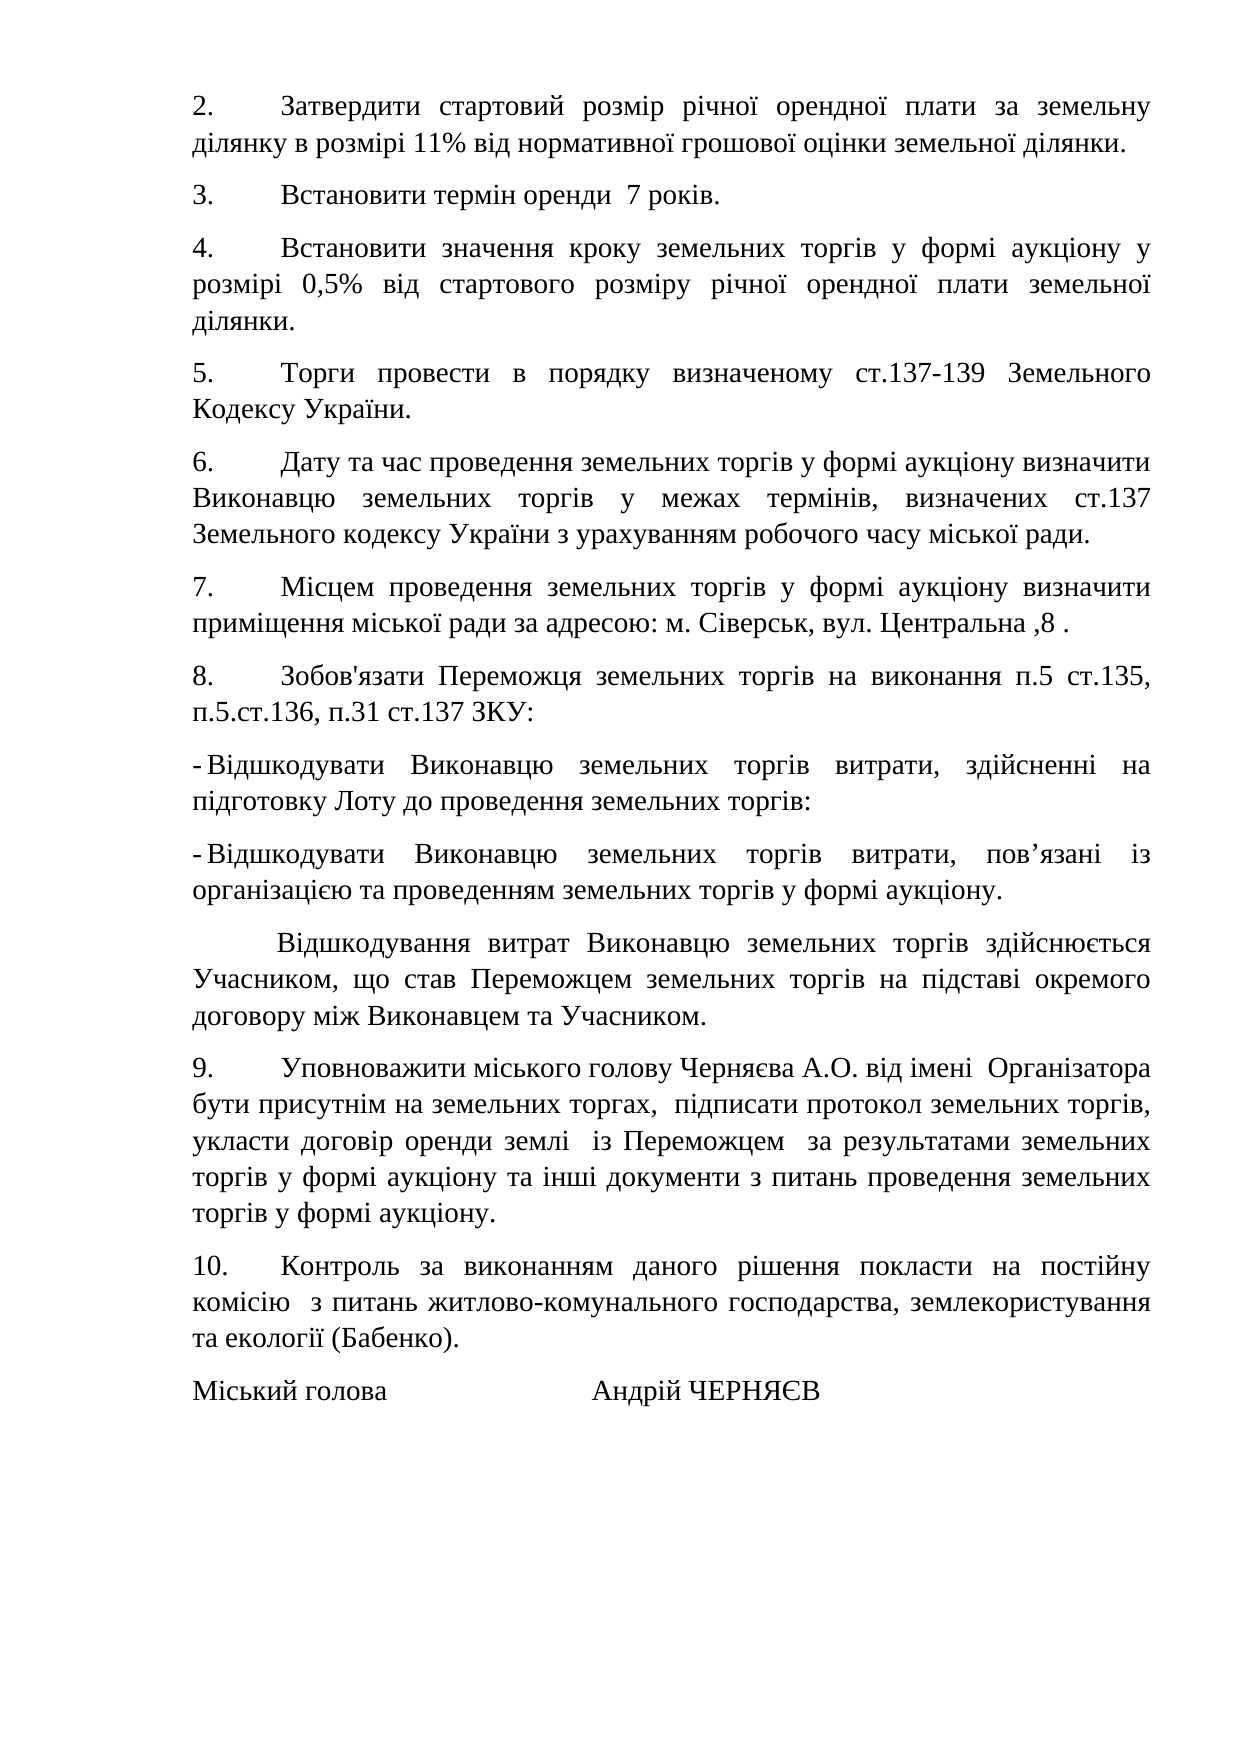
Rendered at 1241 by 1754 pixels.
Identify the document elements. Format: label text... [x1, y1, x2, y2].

text 3. Встановити термін оренди 7 років. [192, 177, 1152, 211]
text 2. Затвердити стартовий розмір річної орендної плати за земельну ділянку в розмірі 11% від нормативної грошової оцінки земельної ділянки. [192, 88, 1152, 158]
text - Відшкодувати Виконавцю земельних торгів витрати, здійсненні на підготовку Лоту до проведення земельних торгів: [192, 747, 1152, 817]
text 5. Торги провести в порядку визначеному ст.137-139 Земельного Кодексу України. [192, 355, 1152, 425]
text 9. Уповноважити міського голову Черняєва А.О. від імені Організатора бути присутнім на земельних торгах, підписати протокол земельних торгів, укласти договір оренди землі із Переможцем за результатами земельних торгів у формі аукціону та інші документи з питань проведення земельних торгів у формі аукціону. [192, 1050, 1152, 1228]
text 8. Зобов'язати Переможця земельних торгів на виконання п.5 ст.135, п.5.ст.136, п.31 ст.137 ЗКУ: [192, 658, 1152, 728]
text 10. Контроль за виконанням даного рішення покласти на постійну комісію з питань житлово-комунального господарства, землекористування та екології (Бабенко). [192, 1248, 1152, 1354]
text Відшкодування витрат Виконавцю земельних торгів здійснюється Учасником, що став Переможцем земельних торгів на підставі окремого договору між Виконавцем та Учасником. [192, 925, 1152, 1031]
text Міський голова Андрій ЧЕРНЯЄВ [192, 1373, 1152, 1406]
text 6. Дату та час проведення земельних торгів у формі аукціону визначити Виконавцю земельних торгів у межах термінів, визначених ст.137 Земельного кодексу України з урахуванням робочого часу міської ради. [192, 444, 1152, 550]
text 7. Місцем проведення земельних торгів у формі аукціону визначити приміщення міської ради за адресою: м. Сіверськ, вул. Центральна ,8 . [192, 569, 1152, 639]
text - Відшкодувати Виконавцю земельних торгів витрати, пов’язані із організацією та проведенням земельних торгів у формі аукціону. [192, 836, 1152, 906]
text 4. Встановити значення кроку земельних торгів у формі аукціону у розмірі 0,5% від стартового розміру річної орендної плати земельної ділянки. [192, 230, 1152, 336]
